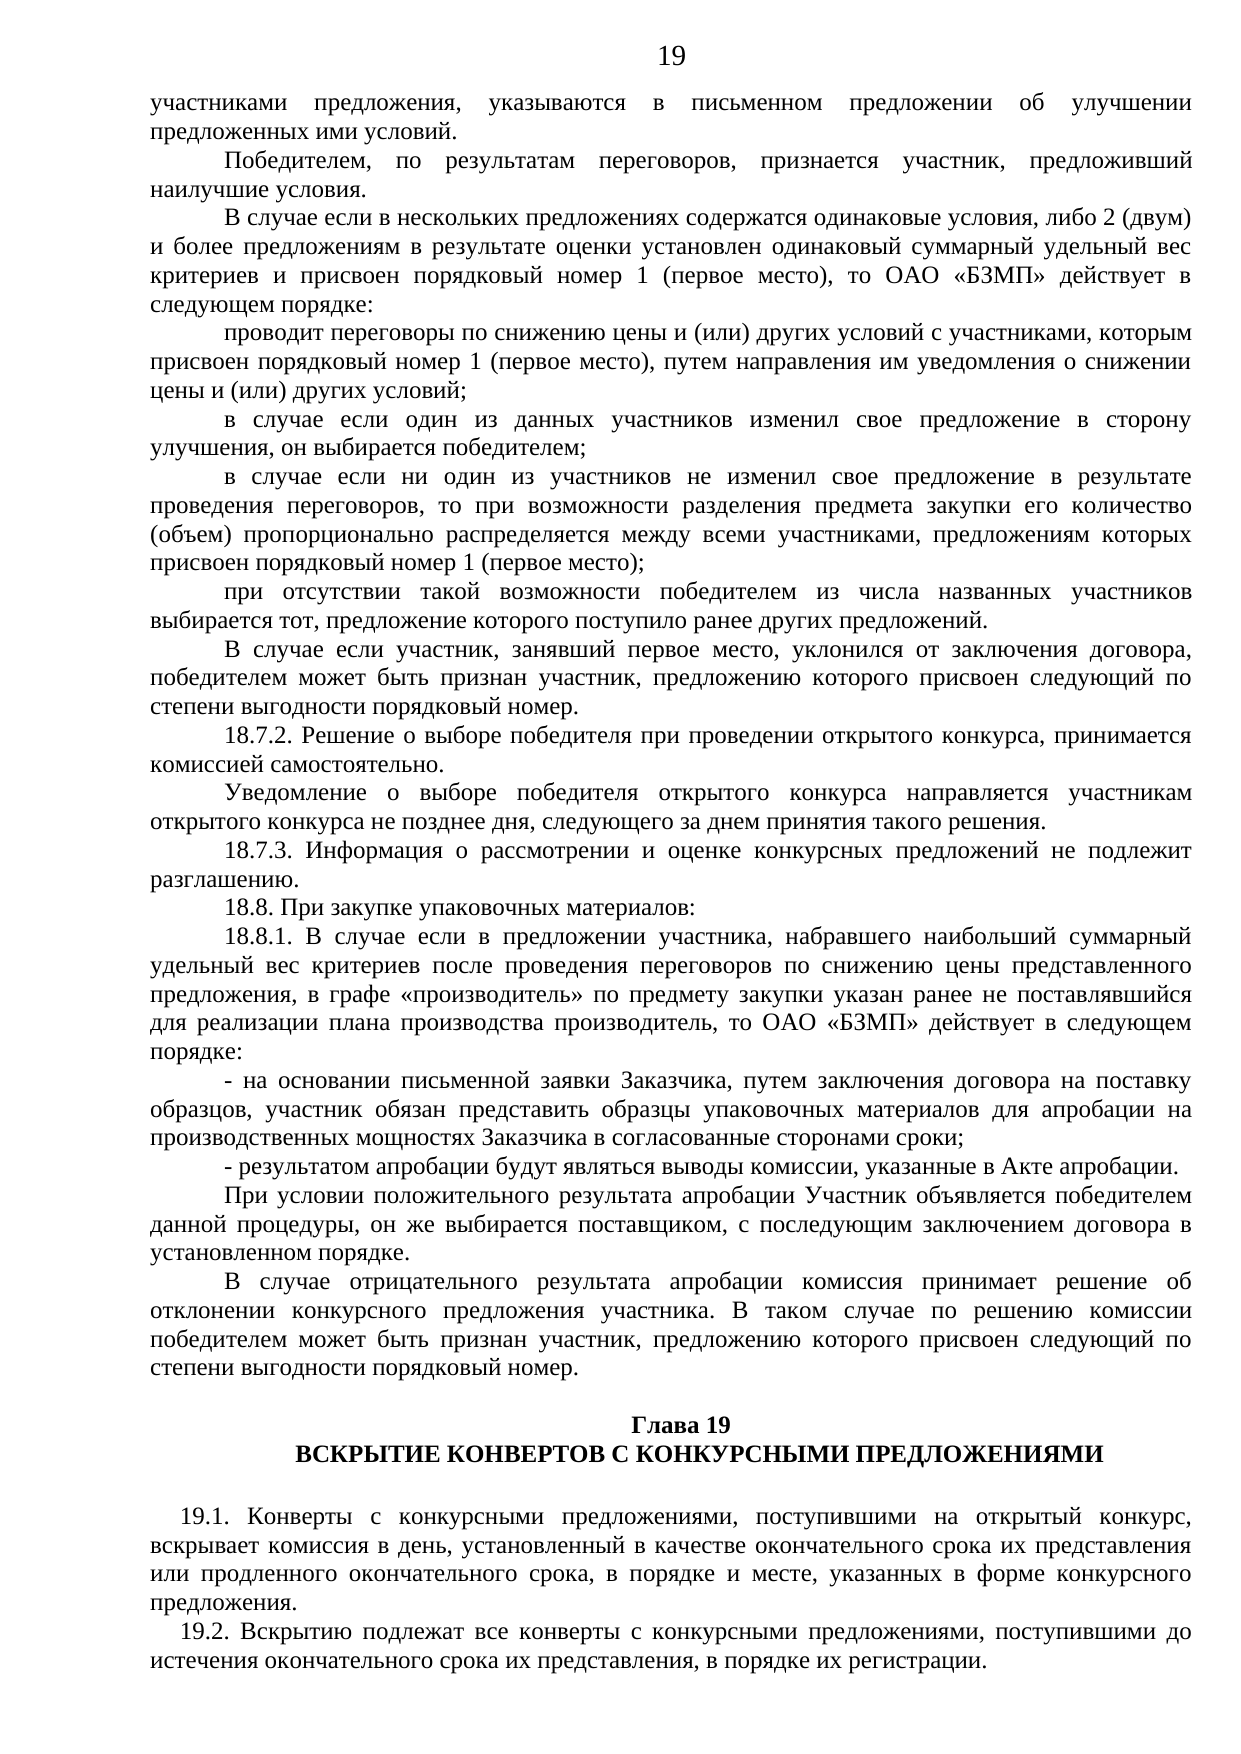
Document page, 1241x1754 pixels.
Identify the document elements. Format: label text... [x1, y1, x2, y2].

text при отсутствии такой возможности победителем из числа названных участников выбирается тот, предложение которого поступило ранее других предложений. [150, 576, 1193, 634]
text 18.7.2. Решение о выборе победителя при проведении открытого конкурса, принимается комиссией самостоятельно. [150, 720, 1193, 777]
text 18.7.3. Информация о рассмотрении и оценке конкурсных предложений не подлежит разглашению. [150, 835, 1193, 892]
text Глава 19 [150, 1410, 1193, 1439]
text проводит переговоры по снижению цены и (или) других условий с участниками, которым присвоен порядковый номер 1 (первое место), путем направления им уведомления о снижении цены и (или) других условий; [150, 317, 1193, 404]
text 18.8.1. В случае если в предложении участника, набравшего наибольший суммарный удельный вес критериев после проведения переговоров по снижению цены представленного предложения, в графе «производитель» по предмету закупки указан ранее не поставлявшийся для реализации плана производства производитель, то ОАО «БЗМП» действует в следующем порядке: [150, 921, 1193, 1065]
text - на основании письменной заявки Заказчика, путем заключения договора на поставку образцов, участник обязан представить образцы упаковочных материалов для апробации на производственных мощностях Заказчика в согласованные сторонами сроки; [150, 1065, 1193, 1151]
text 18.8. При закупке упаковочных материалов: [150, 892, 1193, 921]
text При условии положительного результата апробации Участник объявляется победителем данной процедуры, он же выбирается поставщиком, с последующим заключением договора в установленном порядке. [150, 1180, 1193, 1266]
text в случае если один из данных участников изменил свое предложение в сторону улучшения, он выбирается победителем; [150, 404, 1193, 461]
text В случае если участник, занявший первое место, уклонился от заключения договора, победителем может быть признан участник, предложению которого присвоен следующий по степени выгодности порядковый номер. [150, 634, 1193, 720]
text ВСКРЫТИЕ КОНВЕРТОВ С КОНКУРСНЫМИ ПРЕДЛОЖЕНИЯМИ [150, 1439, 1193, 1467]
text 19.2. Вскрытию подлежат все конверты с конкурсными предложениями, поступившими до истечения окончательного срока их представления, в порядке их регистрации. [150, 1616, 1193, 1673]
text Победителем, по результатам переговоров, признается участник, предложивший наилучшие условия. [150, 145, 1193, 202]
text В случае если в нескольких предложениях содержатся одинаковые условия, либо 2 (двум) и более предложениям в результате оценки установлен одинаковый суммарный удельный вес критериев и присвоен порядковый номер 1 (первое место), то ОАО «БЗМП» действует в следующем порядке: [150, 202, 1193, 317]
text Уведомление о выборе победителя открытого конкурса направляется участникам открытого конкурса не позднее дня, следующего за днем принятия такого решения. [150, 777, 1193, 835]
text - результатом апробации будут являться выводы комиссии, указанные в Акте апробации. [150, 1151, 1193, 1180]
text 19.1. Конверты с конкурсными предложениями, поступившими на открытый конкурс, вскрывает комиссия в день, установленный в качестве окончательного срока их представления или продленного окончательного срока, в порядке и месте, указанных в форме конкурсного предложения. [150, 1501, 1193, 1616]
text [150, 87, 1193, 145]
text В случае отрицательного результата апробации комиссия принимает решение об отклонении конкурсного предложения участника. В таком случае по решению комиссии победителем может быть признан участник, предложению которого присвоен следующий по степени выгодности порядковый номер. [150, 1266, 1193, 1381]
text в случае если ни один из участников не изменил свое предложение в результате проведения переговоров, то при возможности разделения предмета закупки его количество (объем) пропорционально распределяется между всеми участниками, предложениям которых присвоен порядковый номер 1 (первое место); [150, 461, 1193, 576]
